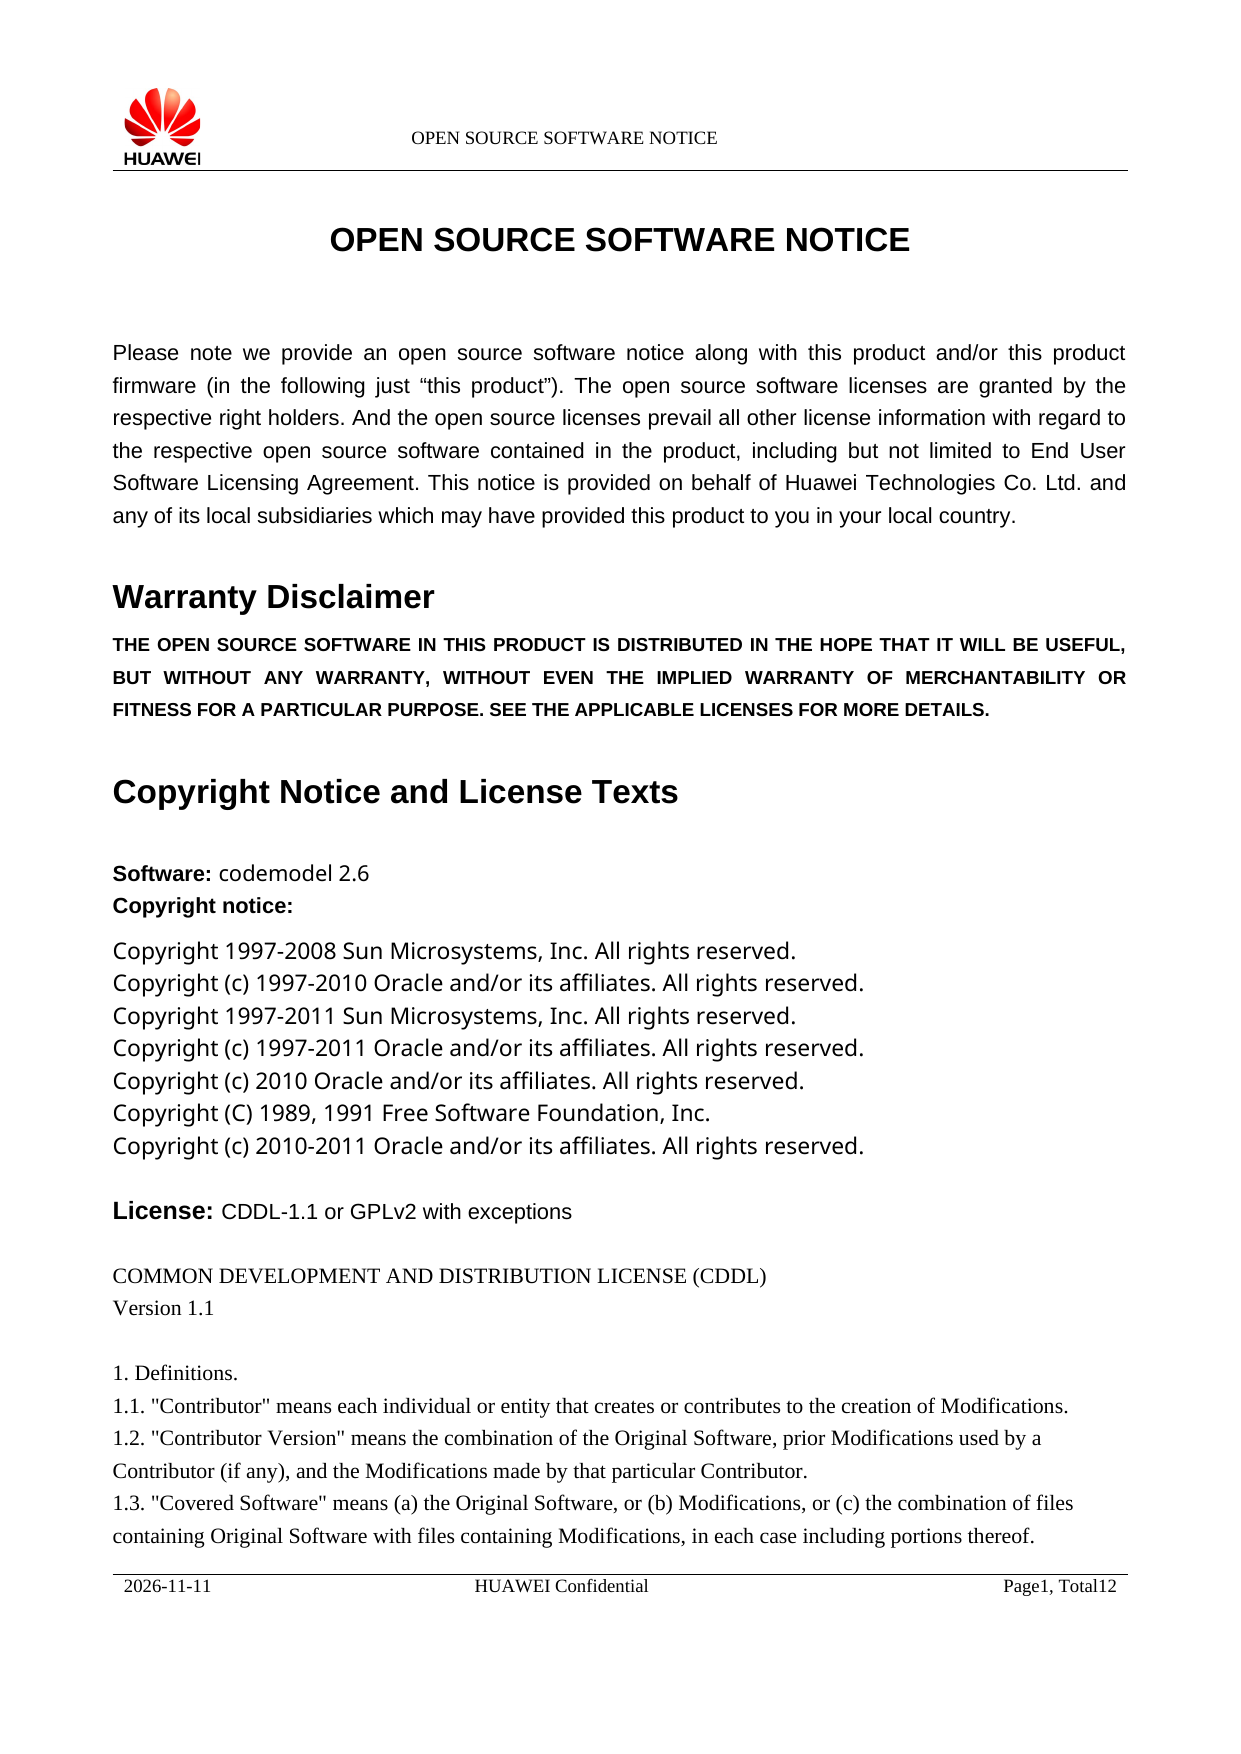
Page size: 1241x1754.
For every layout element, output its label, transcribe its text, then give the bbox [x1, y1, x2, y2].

text Copyright notice: [112, 889, 1128, 921]
text Warranty Disclaimer [112, 564, 1128, 629]
text License: CDDL-1.1 or GPLv2 with exceptions [112, 1194, 1128, 1226]
text 1. Definitions. [112, 1356, 1128, 1389]
text Please note we provide an open source software notice along with this product and/or this product firmware (in the following just “this product”). The open source software licenses are granted by the respective right holders. And the open source licenses prevail all other license information with regard to the respective open source software contained in the product, including but not limited to End User Software Licensing Agreement. This notice is provided on behalf of Huawei Technologies Co. Ltd. and any of its local subsidiaries which may have provided this product to you in your local country. [112, 336, 1128, 531]
text The open source software in this product is distributed in the hope that it will be useful, but WITHOUT ANY WARRANTY, without even the implied warranty of MERCHANTABILITY or FITNESS FOR A PARTICULAR PURPOSE. See the applicable licenses for more details. [112, 629, 1128, 726]
text 1.3. "Covered Software" means (a) the Original Software, or (b) Modifications, or (c) the combination of files containing Original Software with files containing Modifications, in each case including portions thereof. [112, 1486, 1128, 1551]
text Version 1.1 [112, 1291, 1128, 1324]
text Copyright Notice and License Texts [112, 759, 1128, 824]
text COMMON DEVELOPMENT AND DISTRIBUTION LICENSE (CDDL) [112, 1226, 1128, 1291]
text OPEN SOURCE SOFTWARE NOTICE [112, 206, 1128, 271]
text 1.2. "Contributor Version" means the combination of the Original Software, prior Modifications used by a Contributor (if any), and the Modifications made by that particular Contributor. [112, 1421, 1128, 1486]
picture [124, 88, 201, 165]
title Software: codemodel 2.6 [112, 856, 1128, 889]
text 1.1. "Contributor" means each individual or entity that creates or contributes to the creation of Modifications. [112, 1389, 1128, 1421]
text Copyright 1997-2008 Sun Microsystems, Inc. All rights reserved. Copyright (c) 1997-2010 Oracle and/or its affiliates. All rights reserved. Copyright 1997-2011 Sun Microsystems, Inc. All rights reserved. Copyright (c) 1997-2011 Oracle and/or its affiliates. All rights reserved. Copyright (c) 2010 Oracle and/or its affiliates. All rights reserved. Copyright (C) 1989, 1991 Free Software Foundation, Inc. Copyright (c) 2010-2011 Oracle and/or its affiliates. All rights reserved. [112, 934, 1128, 1194]
